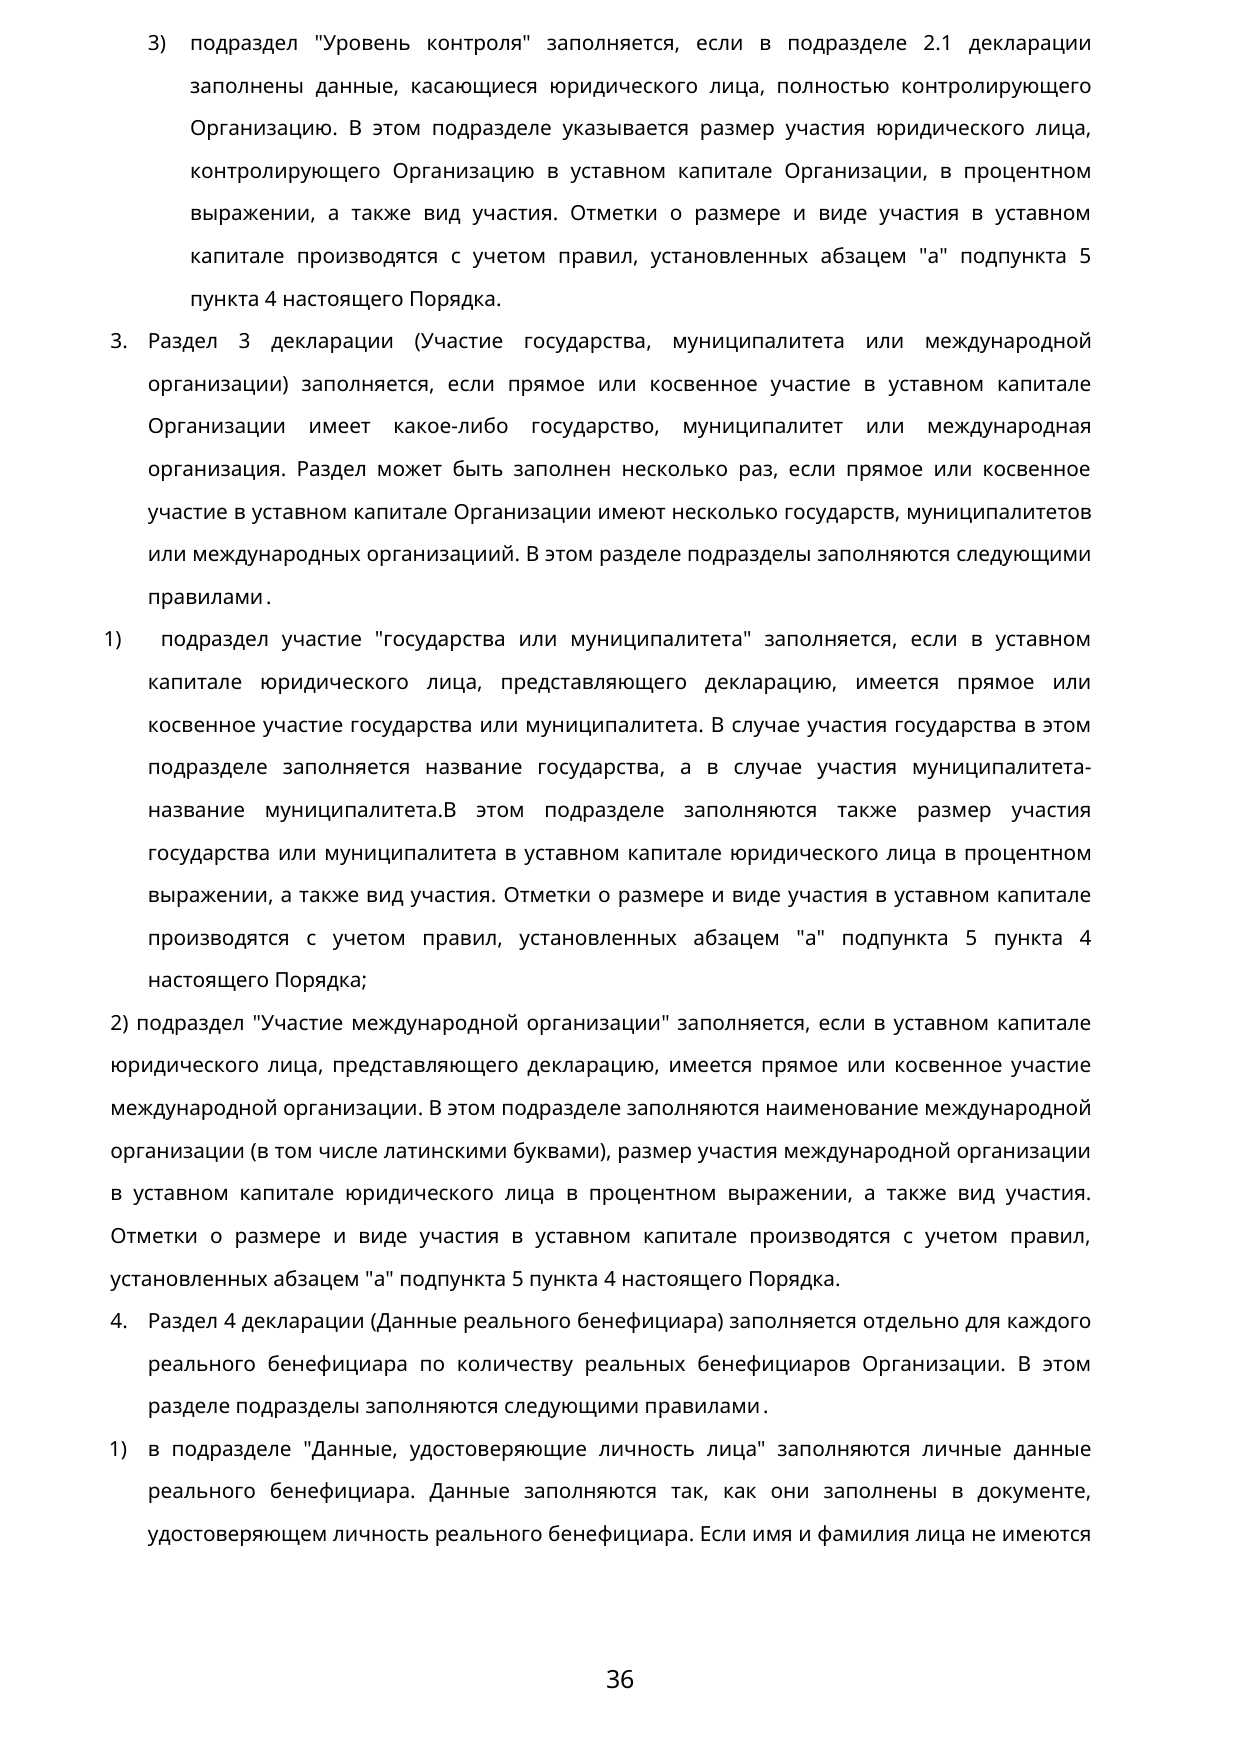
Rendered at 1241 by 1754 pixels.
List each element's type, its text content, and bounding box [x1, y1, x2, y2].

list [109, 1434, 1092, 1548]
list Раздел 4 декларации (Данные реального бенефициара) заполняется отдельно для каждого реального бенефициара по количеству реальных бенефициаров Организации. В этом разделе подразделы заполняются следующими правилами․ [110, 1306, 1092, 1420]
list Раздел 3 декларации (Участие государства, муниципалитета или международной организации) заполняется, если прямое или косвенное участие в уставном капитале Организации имеет какое-либо государство, муниципалитет или международная организация. Раздел может быть заполнен несколько раз, если прямое или косвенное участие в уставном капитале Организации имеют несколько государств, муниципалитетов или международных организациий. В этом разделе подразделы заполняются следующими правилами․ [110, 326, 1092, 610]
text 2) подраздел "Участие международной организации" заполняется, если в уставном капитале юридического лица, представляющего декларацию, имеется прямое или косвенное участие международной организации. В этом подразделе заполняются наименование международной организации (в том числе латинскими буквами), размер участия международной организации в уставном капитале юридического лица в процентном выражении, а также вид участия. Отметки о размере и виде участия в уставном капитале производятся с учетом правил, установленных абзацем "а" подпункта 5 пункта 4 настоящего Порядка. [110, 1008, 1092, 1292]
list подраздел "Уровень контроля" заполняется, если в подразделе 2.1 декларации заполнены данные, касающиеся юридического лица, полностью контролирующего Организацию. В этом подразделе указывается размер участия юридического лица, контролирующего Организацию в уставном капитале Организации, в процентном выражении, а также вид участия. Отметки о размере и виде участия в уставном капитале производятся с учетом правил, установленных абзацем "а" подпункта 5 пункта 4 настоящего Порядка. [148, 28, 1092, 312]
list подраздел участие "государства или муниципалитета" заполняется, если в уставном капитале юридического лица, представляющего декларацию, имеется прямое или косвенное участие государства или муниципалитета. В случае участия государства в этом подразделе заполняется название государства, а в случае участия муниципалитета- название муниципалитета.В этом подразделе заполняются также размер участия государства или муниципалитета в уставном капитале юридического лица в процентном выражении, а также вид участия. Отметки о размере и виде участия в уставном капитале производятся с учетом правил, установленных абзацем "а" подпункта 5 пункта 4 настоящего Порядка; [103, 624, 1092, 994]
